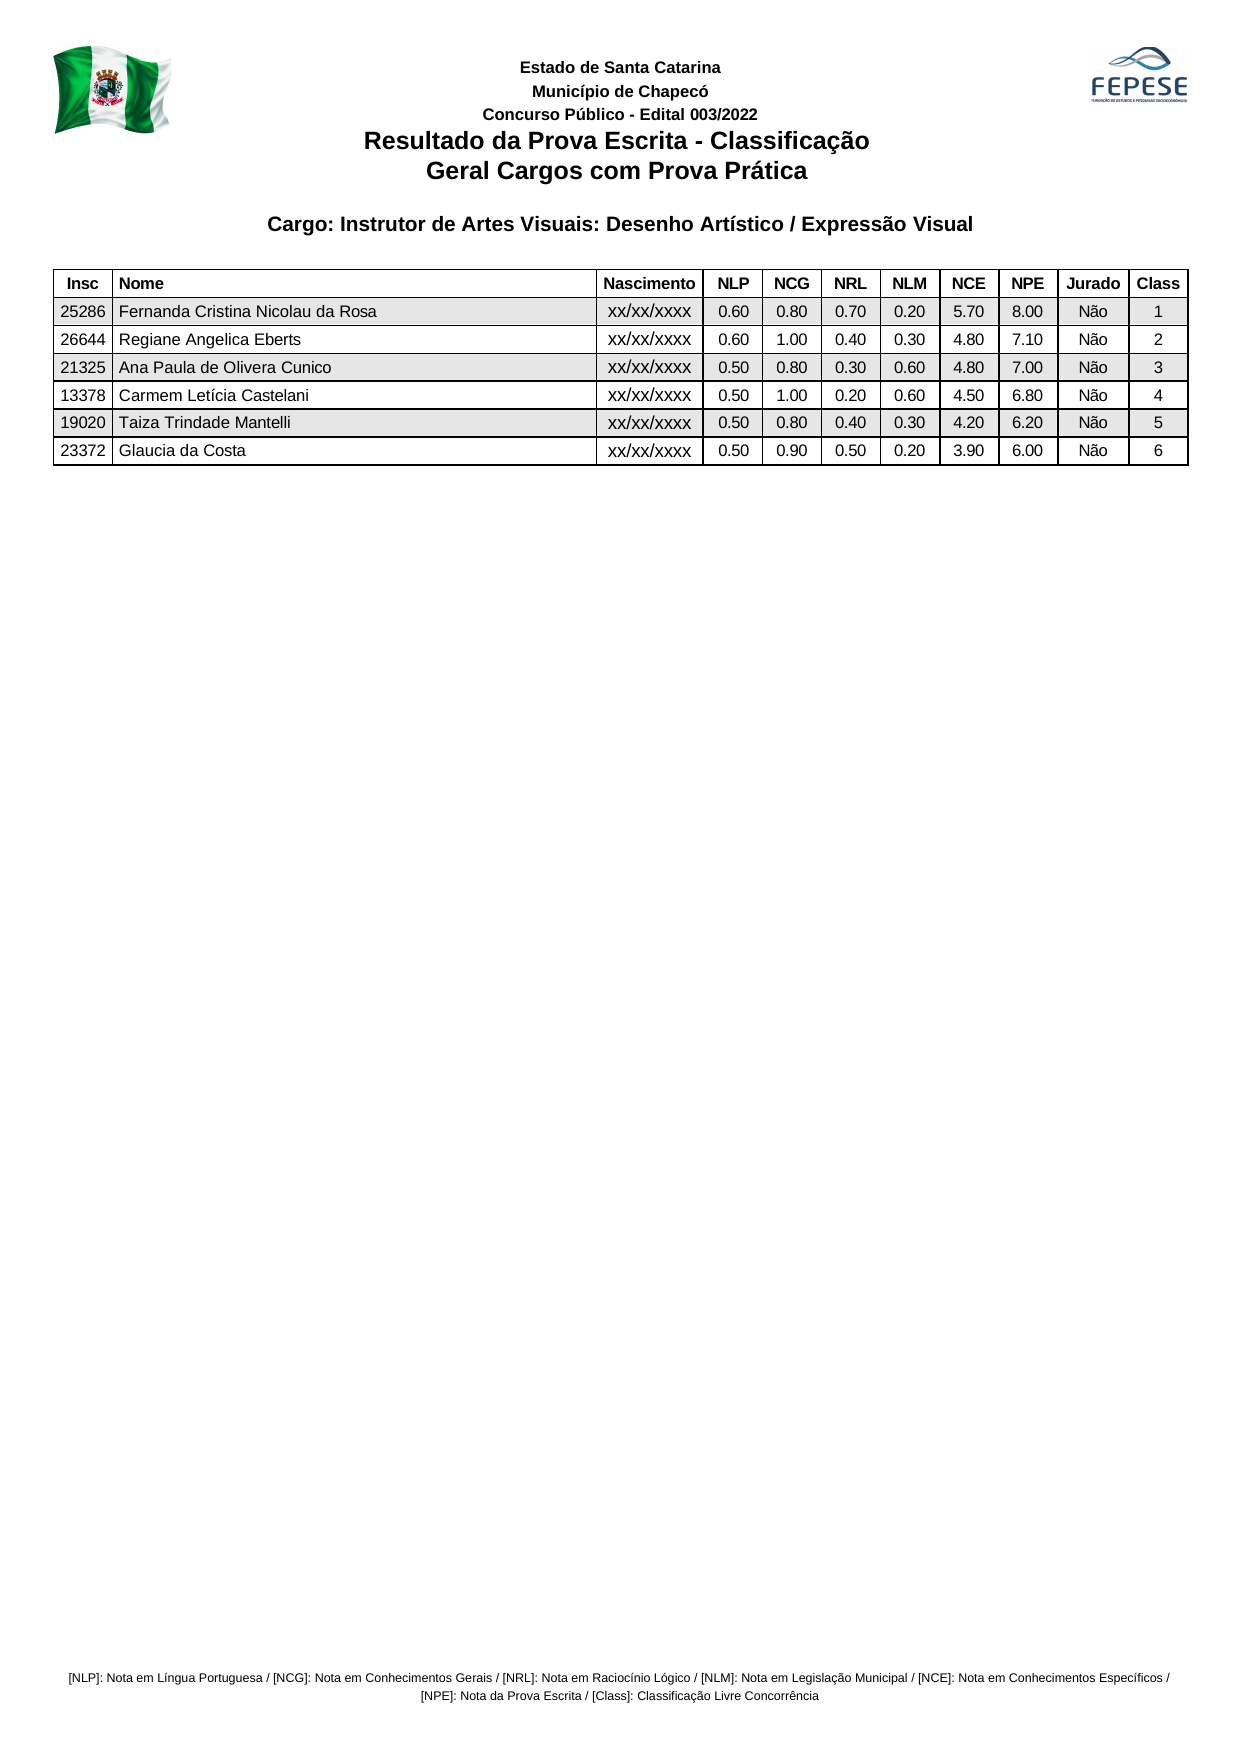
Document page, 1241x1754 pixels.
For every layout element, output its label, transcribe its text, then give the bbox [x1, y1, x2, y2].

table_cell 25286 [54, 298, 112, 324]
table_cell 0.30 [822, 354, 880, 380]
table_cell xx/xx/xxxx [597, 326, 702, 352]
table_cell Não [1059, 298, 1128, 324]
table_cell xx/xx/xxxx [597, 438, 702, 464]
table_cell 26644 [54, 326, 112, 352]
text Estado de Santa Catarina Município de Chapecó [519, 58, 721, 101]
table_header NLM [881, 270, 939, 297]
table_cell Ana Paula de Olivera Cunico [113, 354, 596, 380]
table_cell 0.90 [763, 438, 821, 464]
picture [53, 45, 172, 134]
table_cell 2 [1130, 326, 1187, 352]
table_cell 7.10 [1000, 326, 1057, 352]
table_cell 23372 [54, 438, 112, 464]
table_cell 0.80 [763, 354, 821, 380]
table_cell 21325 [54, 354, 112, 380]
table_cell 0.20 [881, 438, 939, 464]
table_cell 0.80 [763, 410, 821, 436]
table_cell Não [1059, 438, 1128, 464]
table_header Insc [54, 270, 112, 297]
table_header Class [1130, 270, 1187, 297]
table_header NLP [704, 270, 762, 297]
table_header Jurado [1059, 270, 1128, 297]
text [NLP]: Nota em Língua Portuguesa / [NCG]: Nota em Conhecimentos Gerais / [NRL]: Nota em Raciocínio Lógico / [NLM]: Nota em Legislação Municipal / [NCE]: Nota em Conhecimentos Específicos / [NPE]: Nota da Prova Escrita / [Class]: Classificação Livre Concorrência [68, 1671, 1198, 1703]
table_cell 13378 [54, 382, 112, 408]
table_header NCE [941, 270, 998, 297]
table_cell 0.50 [704, 354, 762, 380]
table_cell Fernanda Cristina Nicolau da Rosa [113, 298, 596, 324]
table_cell 3.90 [941, 438, 998, 464]
table_cell 7.00 [1000, 354, 1057, 380]
table_cell 0.30 [881, 326, 939, 352]
table_cell 19020 [54, 410, 112, 436]
table_cell 0.80 [763, 298, 821, 324]
table_cell 0.40 [822, 326, 880, 352]
picture [1091, 47, 1188, 103]
table_cell 0.50 [704, 410, 762, 436]
table_cell Regiane Angelica Eberts [113, 326, 596, 352]
table_cell 4.50 [941, 382, 998, 408]
table_cell 0.20 [822, 382, 880, 408]
table_cell Carmem Letícia Castelani [113, 382, 596, 408]
table_cell 0.50 [822, 438, 880, 464]
table_cell 0.60 [881, 354, 939, 380]
table_cell 1.00 [763, 382, 821, 408]
table_header NRL [822, 270, 880, 297]
table_cell Não [1059, 326, 1128, 352]
title Resultado da Prova Escrita - Classificação Geral Cargos com Prova Prática [328, 126, 905, 185]
table_cell xx/xx/xxxx [597, 354, 702, 380]
text Concurso Público - Edital 003/2022 [328, 105, 912, 124]
table_cell Não [1059, 354, 1128, 380]
table_cell Glaucia da Costa [113, 438, 596, 464]
table_cell 8.00 [1000, 298, 1057, 324]
table_cell 0.70 [822, 298, 880, 324]
text Cargo: Instrutor de Artes Visuais: Desenho Artístico / Expressão Visual [265, 212, 975, 236]
table_cell 6 [1130, 438, 1187, 464]
table_cell 0.50 [704, 382, 762, 408]
table_header Nascimento [597, 270, 702, 297]
table_cell 3 [1130, 354, 1187, 380]
table_cell 0.20 [881, 298, 939, 324]
table_cell 4.80 [941, 326, 998, 352]
table_cell 6.20 [1000, 410, 1057, 436]
table_cell 0.60 [704, 326, 762, 352]
table_cell 0.30 [881, 410, 939, 436]
table_cell 4.20 [941, 410, 998, 436]
table_cell 0.60 [704, 298, 762, 324]
table_header NPE [1000, 270, 1057, 297]
table_cell 0.50 [704, 438, 762, 464]
table_cell xx/xx/xxxx [597, 382, 702, 408]
table_cell 5.70 [941, 298, 998, 324]
table_cell Taiza Trindade Mantelli [113, 410, 596, 436]
table_cell 0.40 [822, 410, 880, 436]
table_cell Não [1059, 410, 1128, 436]
table_cell 0.60 [881, 382, 939, 408]
table_cell xx/xx/xxxx [597, 410, 702, 436]
table_cell Não [1059, 382, 1128, 408]
table_cell 5 [1130, 410, 1187, 436]
table_cell 4.80 [941, 354, 998, 380]
table_cell 1 [1130, 298, 1187, 324]
table_cell 4 [1130, 382, 1187, 408]
table_cell 6.00 [1000, 438, 1057, 464]
table_header NCG [763, 270, 821, 297]
table_cell xx/xx/xxxx [597, 298, 702, 324]
table_cell 1.00 [763, 326, 821, 352]
table_cell 6.80 [1000, 382, 1057, 408]
table_header Nome [113, 270, 596, 297]
